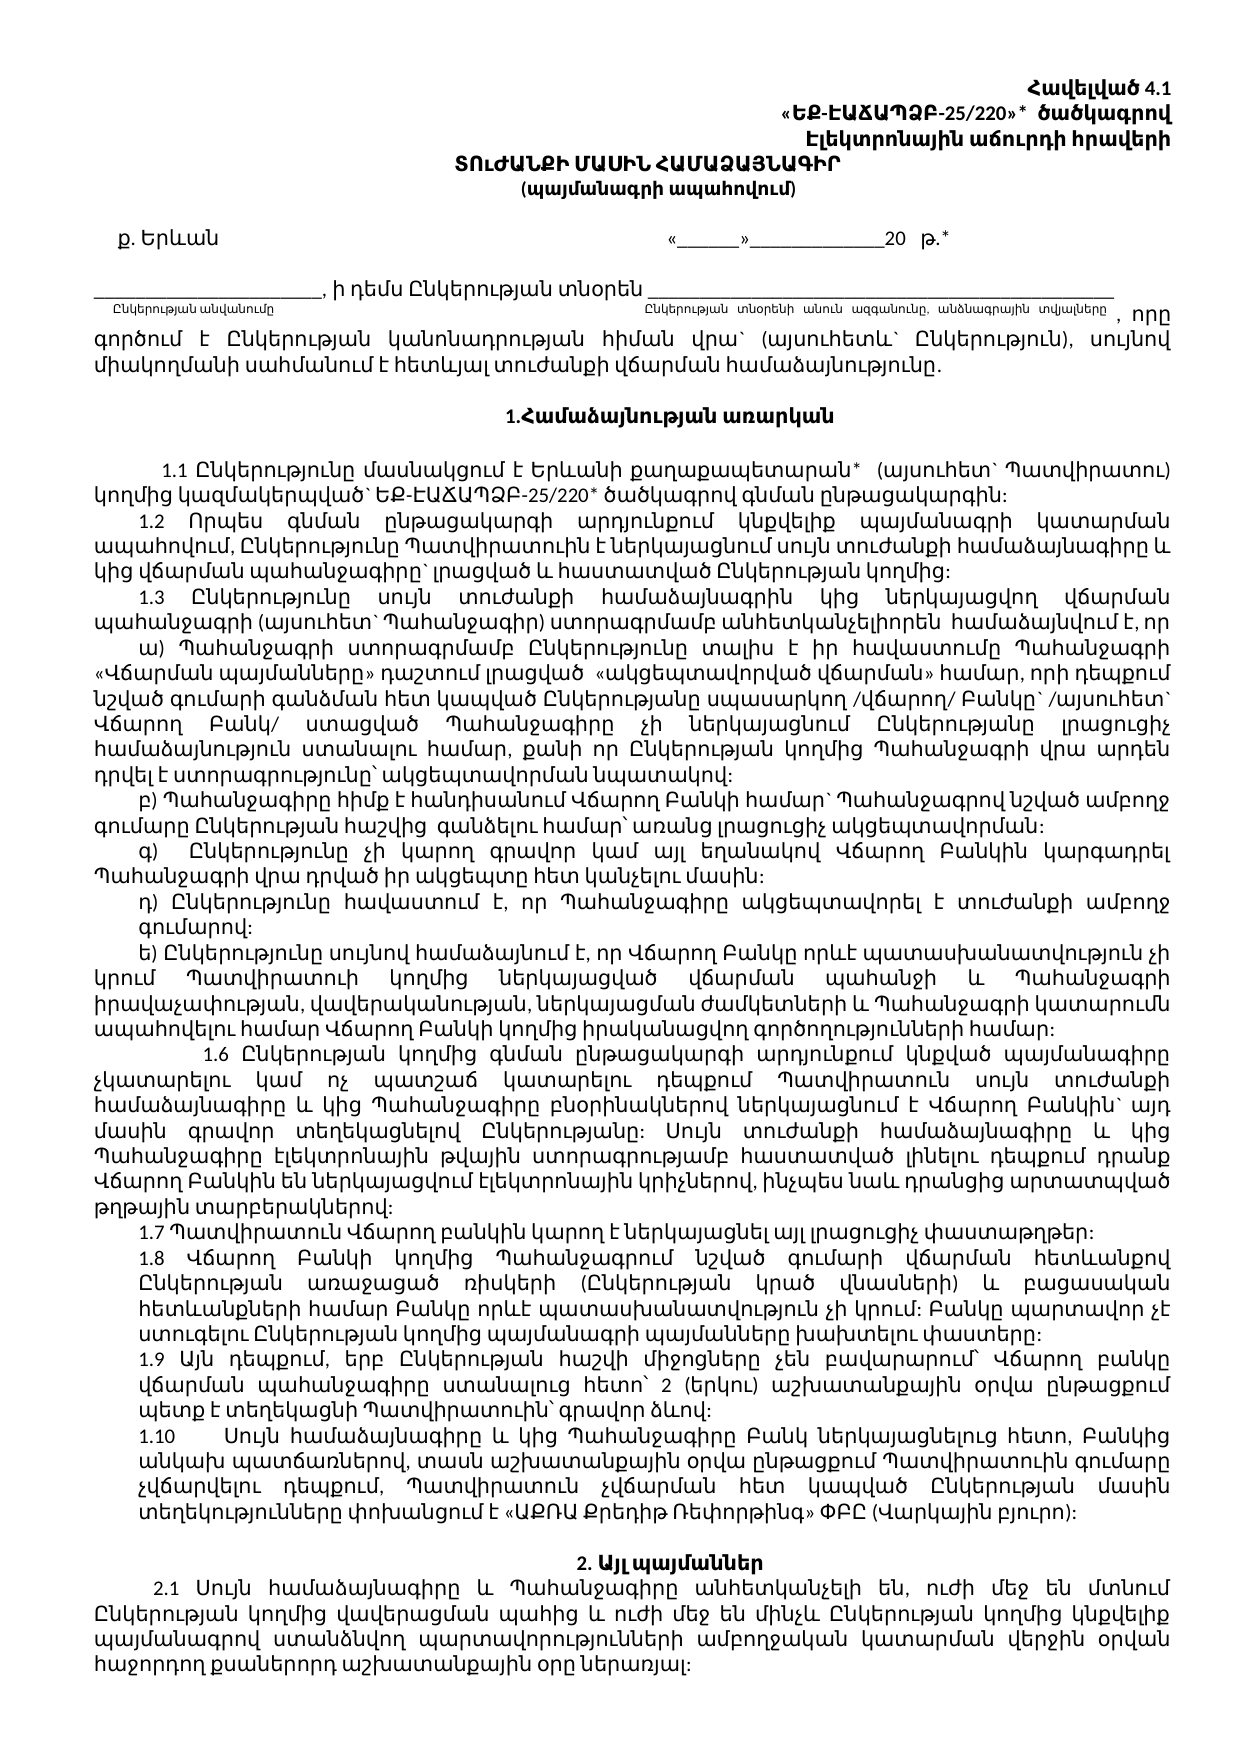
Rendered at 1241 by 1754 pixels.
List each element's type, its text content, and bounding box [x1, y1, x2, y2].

text բ) Պահանջագիրը հիմք է հանդիսանում Վճարող Բանկի համար` Պահանջագրով նշված ամբողջ գումարը Ընկերության հաշվից գանձելու համար՝ առանց լրացուցիչ ակցեպտավորման: [94, 787, 1171, 838]
text 1.10 Սույն համաձայնագիրը և կից Պահանջագիրը Բանկ ներկայացնելուց հետո, Բանկից անկախ պատճառներով, տասն աշխատանքային օրվա ընթացքում Պատվիրատուին գումարը չվճարվելու դեպքում, Պատվիրատուն չվճարման հետ կապված Ընկերության մասին տեղեկությունները փոխանցում է «ԱՔՌԱ Քրեդիթ Ռեփորթինգ» ՓԲԸ (Վարկային բյուրո): [138, 1423, 1171, 1524]
text ք. Երևան «______»_____________20 թ.* [94, 225, 1171, 250]
text (պայմանագրի ապահովում) [94, 177, 1171, 199]
text 2.1 Սույն համաձայնագիրը և Պահանջագիրը անհետկանչելի են, ուժի մեջ են մտնում Ընկերության կողմից վավերացման պահից և ուժի մեջ են մինչև Ընկերության կողմից կնքվելիք պայմանագրով ստանձնվող պարտավորությունների ամբողջական կատարման վերջին օրվան հաջորդող քսաներորդ աշխատանքային օրը ներառյալ: [94, 1575, 1171, 1677]
text գ) Ընկերությունը չի կարող գրավոր կամ այլ եղանակով Վճարող Բանկին կարգադրել Պահանջագրի վրա դրված իր ակցեպտը հետ կանչելու մասին: [94, 838, 1171, 889]
text ՏՈւԺԱՆՔԻ ՄԱՍԻՆ ՀԱՄԱՁԱՅՆԱԳԻՐ [94, 151, 1171, 177]
text Ընկերության անվանումը Ընկերության տնօրենի անուն ազգանունը, անձնագրային տվյալները , որը գործում է Ընկերության կանոնադրության հիման վրա` (այսուհետև` Ընկերություն), սույնով միակողմանի սահմանում է հետևյալ տուժանքի վճարման համաձայնությունը. [94, 301, 1171, 377]
text 2. Այլ պայմաններ [169, 1550, 1171, 1575]
text 1.1 Ընկերությունը մասնակցում է Երևանի քաղաքապետարան* (այսուհետ` Պատվիրատու) կողմից կազմակերպված` ԵՔ-ԷԱՃԱՊՁԲ-25/220* ծածկագրով գնման ընթացակարգին: [94, 457, 1171, 508]
text ա) Պահանջագրի ստորագրմամբ Ընկերությունը տալիս է իր հավաստումը Պահանջագրի «Վճարման պայմանները» դաշտում լրացված «ակցեպտավորված վճարման» համար, որի դեպքում նշված գումարի գանձման հետ կապված Ընկերությանը սպասարկող /վճարող/ Բանկը` /այսուհետ` Վճարող Բանկ/ ստացված Պահանջագիրը չի ներկայացնում Ընկերությանը լրացուցիչ համաձայնություն ստանալու համար, քանի որ Ընկերության կողմից Պահանջագրի վրա արդեն դրվել է ստորագրությունը՝ ակցեպտավորման նպատակով: [94, 635, 1171, 787]
text 1.Համաձայնության առարկան [169, 403, 1171, 428]
text «ԵՔ-ԷԱՃԱՊՁԲ-25/220»* ծածկագրով [94, 100, 1171, 126]
text 1.3 Ընկերությունը սույն տուժանքի համաձայնագրին կից ներկայացվող վճարման պահանջագրի (այսուհետ` Պահանջագիր) ստորագրմամբ անհետկանչելիորեն համաձայնվում է, որ [94, 584, 1171, 635]
text 1.2 Որպես գնման ընթացակարգի արդյունքում կնքվելիք պայմանագրի կատարման ապահովում, Ընկերությունը Պատվիրատուին է ներկայացնում սույն տուժանքի համաձայնագիրը և կից վճարման պահանջագիրը` լրացված և հաստատված Ընկերության կողմից: [94, 508, 1171, 584]
text 1.6 Ընկերության կողմից գնման ընթացակարգի արդյունքում կնքված պայմանագիրը չկատարելու կամ ոչ պատշաճ կատարելու դեպքում Պատվիրատուն սույն տուժանքի համաձայնագիրը և կից Պահանջագիրը բնօրինակներով ներկայացնում է Վճարող Բանկին` այդ մասին գրավոր տեղեկացնելով Ընկերությանը: Սույն տուժանքի համաձայնագիրը և կից Պահանջագիրը էլեկտրոնային թվային ստորագրությամբ հաստատված լինելու դեպքում դրանք Վճարող Բանկին են ներկայացվում էլեկտրոնային կրիչներով, ինչպես նաև դրանցից արտատպված թղթային տարբերակներով: [94, 1042, 1171, 1219]
text 1.7 Պատվիրատուն Վճարող բանկին կարող է ներկայացնել այլ լրացուցիչ փաստաթղթեր: [138, 1219, 1171, 1245]
text ______________________, ի դեմս Ընկերության տնօրեն _____________________________________________ [94, 276, 1171, 301]
text Էլեկտրոնային աճուրդի հրավերի [94, 126, 1171, 151]
text դ) Ընկերությունը հավաստում է, որ Պահանջագիրը ակցեպտավորել է տուժանքի ամբողջ գումարով: [138, 889, 1171, 940]
text ե) Ընկերությունը սույնով համաձայնում է, որ Վճարող Բանկը որևէ պատասխանատվություն չի կրում Պատվիրատուի կողմից ներկայացված վճարման պահանջի և Պահանջագրի իրավաչափության, վավերականության, ներկայացման ժամկետների և Պահանջագրի կատարումն ապահովելու համար Վճարող Բանկի կողմից իրականացվող գործողությունների համար: [94, 940, 1171, 1042]
text Հավելված 4.1 [94, 75, 1171, 100]
text 1.8 Վճարող Բանկի կողմից Պահանջագրում նշված գումարի վճարման հետևանքով Ընկերության առաջացած ռիսկերի (Ընկերության կրած վնասների) և բացասական հետևանքների համար Բանկը որևէ պատասխանատվություն չի կրում: Բանկը պարտավոր չէ ստուգելու Ընկերության կողմից պայմանագրի պայմանները խախտելու փաստերը: [138, 1245, 1171, 1347]
text 1.9 Այն դեպքում, երբ Ընկերության հաշվի միջոցները չեն բավարարում՝ Վճարող բանկը վճարման պահանջագիրը ստանալուց հետո՝ 2 (երկու) աշխատանքային օրվա ընթացքում պետք է տեղեկացնի Պատվիրատուին՝ գրավոր ձևով: [138, 1347, 1171, 1423]
